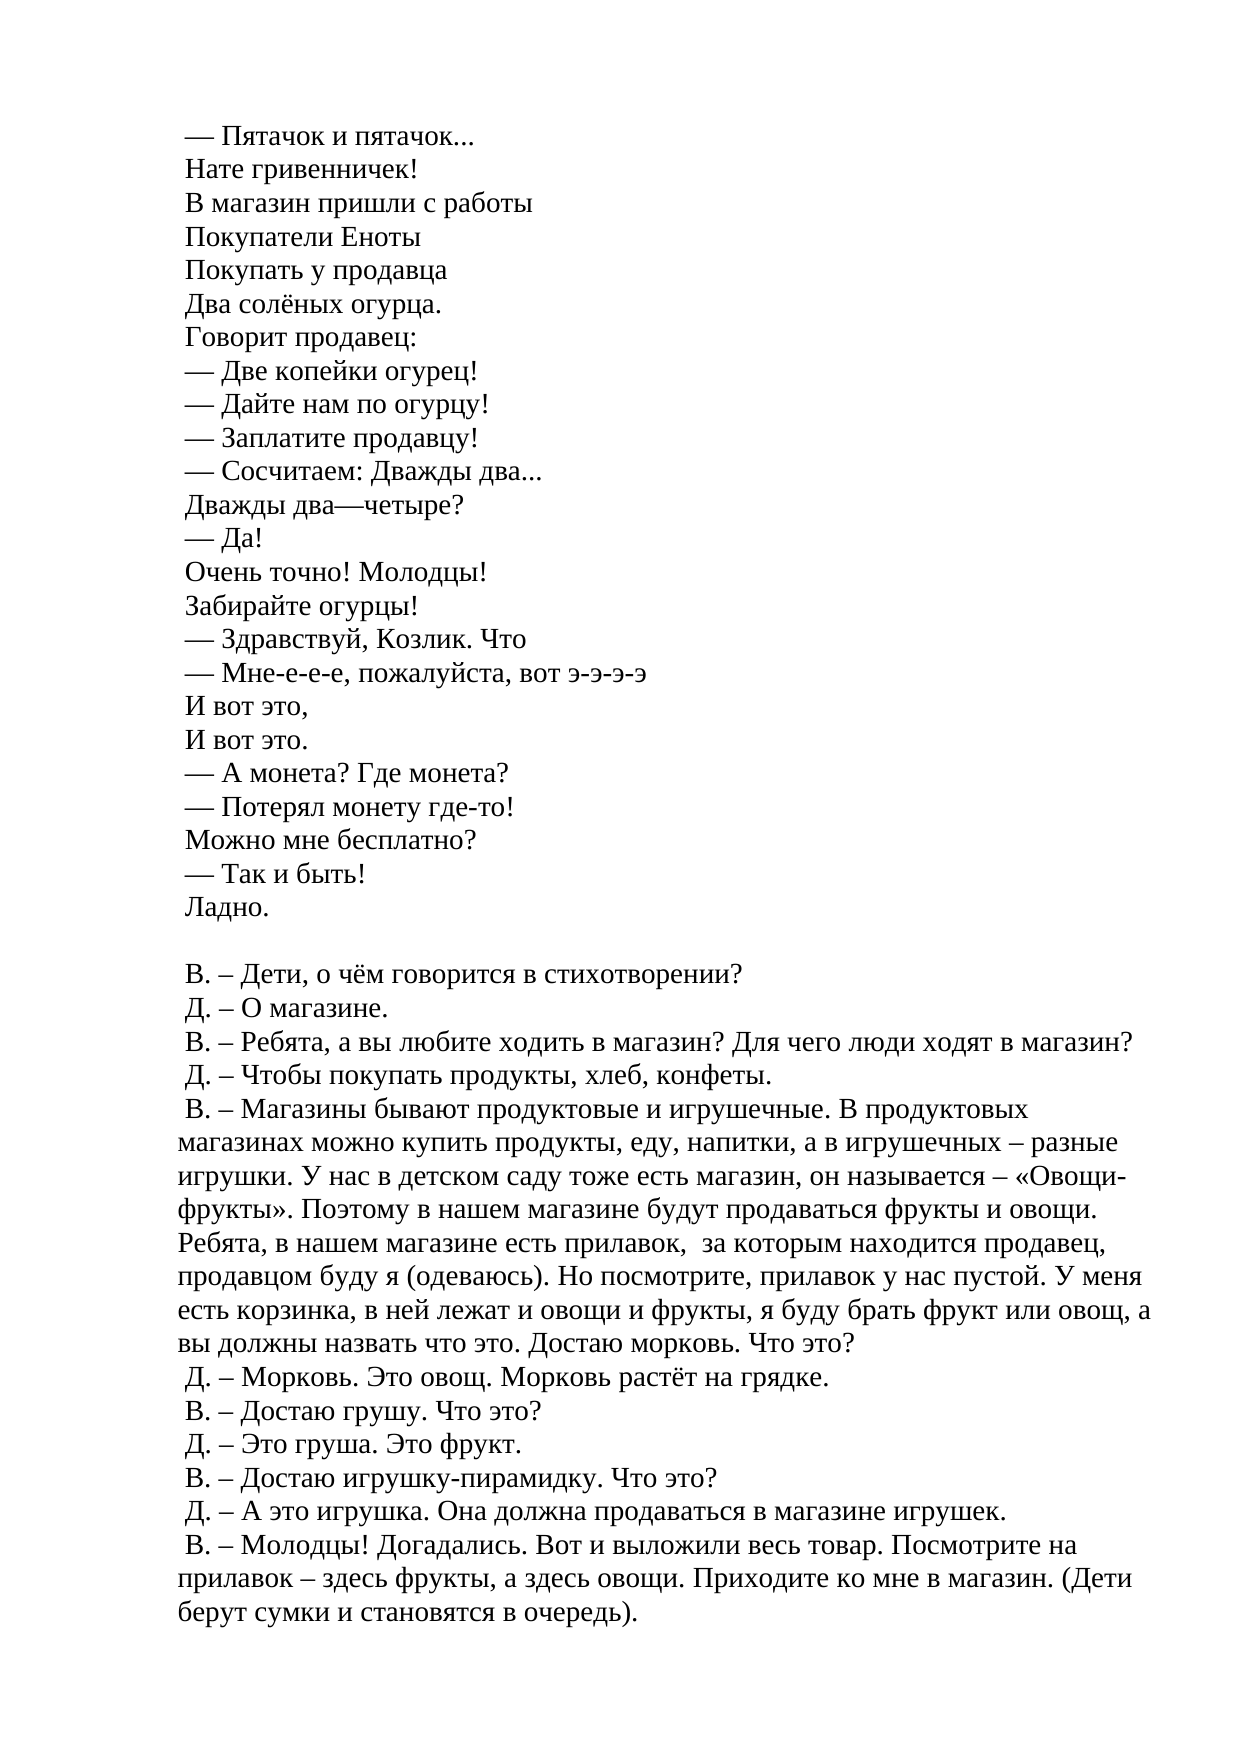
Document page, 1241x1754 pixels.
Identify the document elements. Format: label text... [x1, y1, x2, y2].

text В. – Достаю игрушку-пирамидку. Что это? [177, 1460, 1152, 1493]
text — Мне-е-е-е, пожалуйста, вот э-э-э-э [177, 655, 1152, 688]
text Ладно. [177, 889, 1152, 923]
text Д. – О магазине. [177, 990, 1152, 1024]
text Два солёных огурца. [177, 286, 1152, 319]
text И вот это, [177, 688, 1152, 722]
text — Заплатите продавцу! [177, 420, 1152, 453]
text Дважды два—четыре? [177, 487, 1152, 521]
text Д. – А это игрушка. Она должна продаваться в магазине игрушек. [177, 1493, 1152, 1527]
text В. – Магазины бывают продуктовые и игрушечные. В продуктовых магазинах можно купить продукты, еду, напитки, а в игрушечных – разные игрушки. У нас в детском саду тоже есть магазин, он называется – «Овощи- фрукты». Поэтому в нашем магазине будут продаваться фрукты и овощи. Ребята, в нашем магазине есть прилавок, за которым находится продавец, продавцом буду я (одеваюсь). Но посмотрите, прилавок у нас пустой. У меня есть корзинка, в ней лежат и овощи и фрукты, я буду брать фрукт или овощ, а вы должны назвать что это. Достаю морковь. Что это? [177, 1091, 1152, 1359]
text В магазин пришли с работы [177, 185, 1152, 219]
text — Сосчитаем: Дважды два... [177, 453, 1152, 487]
text В. – Достаю грушу. Что это? [177, 1393, 1152, 1426]
text В. – Дети, о чём говорится в стихотворении? [177, 957, 1152, 990]
text — А монета? Где монета? [177, 755, 1152, 789]
text Д. – Это груша. Это фрукт. [177, 1426, 1152, 1460]
text — Потерял монету где-то! [177, 789, 1152, 822]
text — Дайте нам по огурцу! [177, 386, 1152, 420]
text Покупать у продавца [177, 252, 1152, 286]
text — Так и быть! [177, 856, 1152, 889]
text Говорит продавец: [177, 319, 1152, 353]
text — Две копейки огурец! [177, 353, 1152, 386]
text И вот это. [177, 722, 1152, 755]
text В. – Ребята, а вы любите ходить в магазин? Для чего люди ходят в магазин? [177, 1024, 1152, 1057]
text Очень точно! Молодцы! [177, 554, 1152, 588]
text В. – Молодцы! Догадались. Вот и выложили весь товар. Посмотрите на прилавок – здесь фрукты, а здесь овощи. Приходите ко мне в магазин. (Дети берут сумки и становятся в очередь). [177, 1527, 1152, 1627]
text — Да! [177, 521, 1152, 554]
text Нате гривенничек! [177, 152, 1152, 185]
text Покупатели Еноты [177, 219, 1152, 252]
text Д. – Чтобы покупать продукты, хлеб, конфеты. [177, 1057, 1152, 1091]
text Забирайте огурцы! [177, 588, 1152, 621]
text — Здравствуй, Козлик. Что [177, 621, 1152, 655]
text Можно мне бесплатно? [177, 822, 1152, 856]
text Д. – Морковь. Это овощ. Морковь растёт на грядке. [177, 1359, 1152, 1393]
text — Пятачок и пятачок... [177, 118, 1152, 152]
